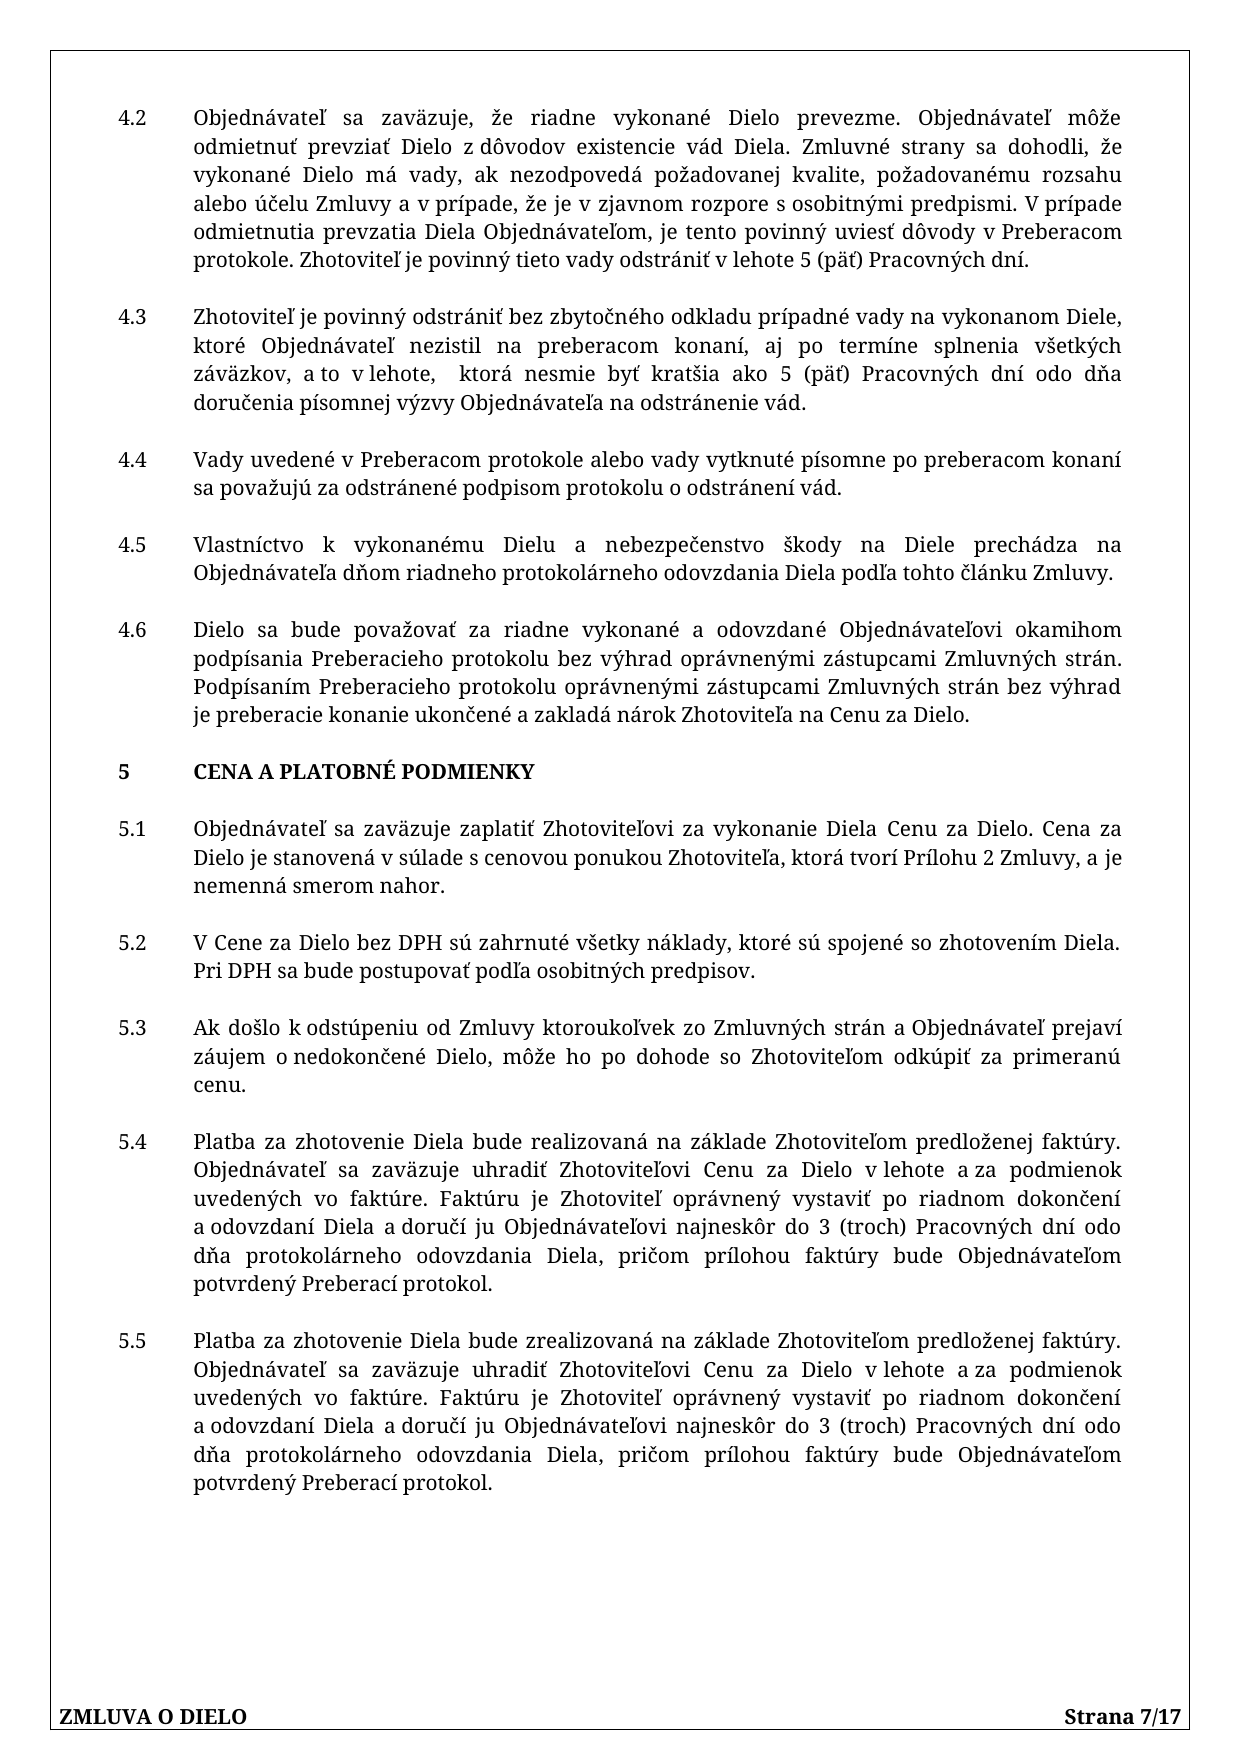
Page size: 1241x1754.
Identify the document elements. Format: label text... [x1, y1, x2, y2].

list Vlastníctvo k vykonanému Dielu a nebezpečenstvo škody na Diele prechádza na Objednávateľa dňom riadneho protokolárneho odovzdania Diela podľa tohto článku Zmluvy. [118, 530, 1122, 587]
list V Cene za Dielo bez DPH sú zahrnuté všetky náklady, ktoré sú spojené so zhotovením Diela. Pri DPH sa bude postupovať podľa osobitných predpisov. [118, 928, 1122, 985]
list Vady uvedené v Preberacom protokole alebo vady vytknuté písomne po preberacom konaní sa považujú za odstránené podpisom protokolu o odstránení vád. [118, 445, 1122, 502]
list Ak došlo k odstúpeniu od Zmluvy ktoroukoľvek zo Zmluvných strán a Objednávateľ prejaví záujem o nedokončené Dielo, môže ho po dohode so Zhotoviteľom odkúpiť za primeranú cenu. [118, 1013, 1122, 1099]
list Dielo sa bude považovať za riadne vykonané a odovzdané Objednávateľovi okamihom podpísania Preberacieho protokolu bez výhrad oprávnenými zástupcami Zmluvných strán. Podpísaním Preberacieho protokolu oprávnenými zástupcami Zmluvných strán bez výhrad je preberacie konanie ukončené a zakladá nárok Zhotoviteľa na Cenu za Dielo. [118, 615, 1122, 729]
list Objednávateľ sa zaväzuje zaplatiť Zhotoviteľovi za vykonanie Diela Cenu za Dielo. Cena za Dielo je stanovená v súlade s cenovou ponukou Zhotoviteľa, ktorá tvorí Prílohu 2 Zmluvy, a je nemenná smerom nahor. [118, 814, 1122, 900]
list Platba za zhotovenie Diela bude zrealizovaná na základe Zhotoviteľom predloženej faktúry. Objednávateľ sa zaväzuje uhradiť Zhotoviteľovi Cenu za Dielo v lehote a za podmienok uvedených vo faktúre. Faktúru je Zhotoviteľ oprávnený vystaviť po riadnom dokončení a odovzdaní Diela a doručí ju Objednávateľovi najneskôr do 3 (troch) Pracovných dní odo dňa protokolárneho odovzdania Diela, pričom prílohou faktúry bude Objednávateľom potvrdený Preberací protokol. [118, 1326, 1122, 1497]
list Zhotoviteľ je povinný odstrániť bez zbytočného odkladu prípadné vady na vykonanom Diele, ktoré Objednávateľ nezistil na preberacom konaní, aj po termíne splnenia všetkých záväzkov, a to v lehote, ktorá nesmie byť kratšia ako 5 (päť) Pracovných dní odo dňa doručenia písomnej výzvy Objednávateľa na odstránenie vád. [118, 302, 1122, 416]
list Objednávateľ sa zaväzuje, že riadne vykonané Dielo prevezme. Objednávateľ môže odmietnuť prevziať Dielo z dôvodov existencie vád Diela. Zmluvné strany sa dohodli, že vykonané Dielo má vady, ak nezodpovedá požadovanej kvalite, požadovanému rozsahu alebo účelu Zmluvy a v prípade, že je v zjavnom rozpore s osobitnými predpismi. V prípade odmietnutia prevzatia Diela Objednávateľom, je tento povinný uviesť dôvody v Preberacom protokole. Zhotoviteľ je povinný tieto vady odstrániť v lehote 5 (päť) Pracovných dní. [118, 103, 1122, 274]
list Cena a PLATOBNÉ PODMIENKY [118, 757, 1122, 786]
list Platba za zhotovenie Diela bude realizovaná na základe Zhotoviteľom predloženej faktúry. Objednávateľ sa zaväzuje uhradiť Zhotoviteľovi Cenu za Dielo v lehote a za podmienok uvedených vo faktúre. Faktúru je Zhotoviteľ oprávnený vystaviť po riadnom dokončení a odovzdaní Diela a doručí ju Objednávateľovi najneskôr do 3 (troch) Pracovných dní odo dňa protokolárneho odovzdania Diela, pričom prílohou faktúry bude Objednávateľom potvrdený Preberací protokol. [118, 1127, 1122, 1298]
